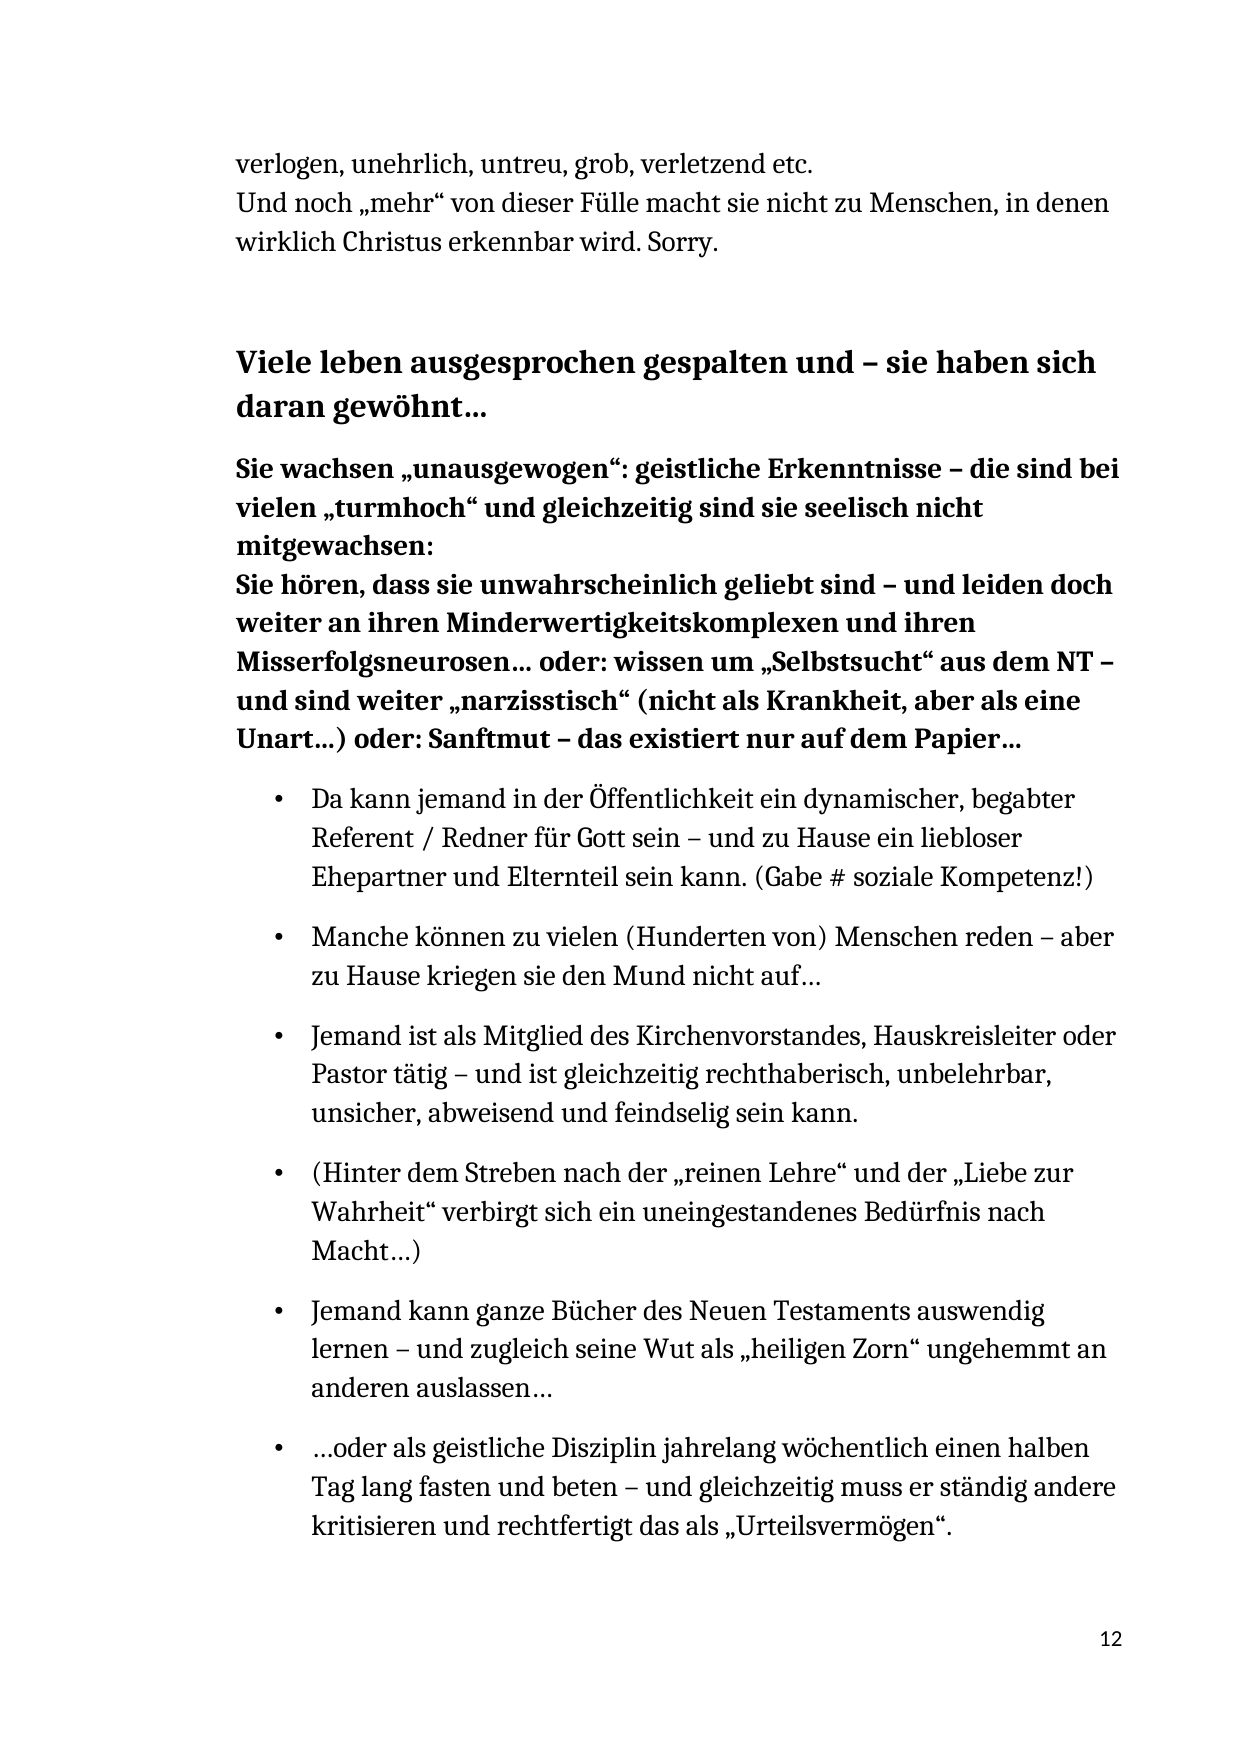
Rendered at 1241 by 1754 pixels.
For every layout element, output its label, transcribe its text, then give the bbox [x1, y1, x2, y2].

list Jemand ist als Mitglied des Kirchenvorstandes, Hauskreisleiter oder Pastor tätig – und ist gleichzeitig rechthaberisch, unbelehrbar, unsicher, abweisend und feindselig sein kann. [274, 1018, 1122, 1130]
text Viele leben ausgesprochen gespalten und – sie haben sich daran gewöhnt… [236, 343, 1122, 426]
text Sie wachsen „unausgewogen“: geistliche Erkenntnisse – die sind bei vielen „turmhoch“ und gleichzeitig sind sie seelisch nicht mitgewachsen: Sie hören, dass sie unwahrscheinlich geliebt sind – und leiden doch weiter an ihren Minderwertigkeitskomplexen und ihren Misserfolgsneurosen… oder: wissen um „Selbstsucht“ aus dem NT – und sind weiter „narzisstisch“ (nicht als Krankheit, aber als eine Unart…) oder: Sanftmut – das existiert nur auf dem Papier… [236, 452, 1122, 756]
list …oder als geistliche Disziplin jahrelang wöchentlich einen halben Tag lang fasten und beten – und gleichzeitig muss er ständig andere kritisieren und rechtfertigt das als „Urteilsvermögen“. [274, 1431, 1122, 1542]
list (Hinter dem Streben nach der „reinen Lehre“ und der „Liebe zur Wahrheit“ verbirgt sich ein uneingestandenes Bedürfnis nach Macht…) [274, 1156, 1122, 1267]
list Manche können zu vielen (Hunderten von) Menschen reden – aber zu Hause kriegen sie den Mund nicht auf… [274, 919, 1122, 992]
list Jemand kann ganze Bücher des Neuen Testaments auswendig lernen – und zugleich seine Wut als „heiligen Zorn“ ungehemmt an anderen auslassen… [274, 1293, 1122, 1405]
list Da kann jemand in der Öffentlichkeit ein dynamischer, begabter Referent / Redner für Gott sein – und zu Hause ein liebloser Ehepartner und Elternteil sein kann. (Gabe # soziale Kompetenz!) [274, 782, 1122, 893]
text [236, 148, 1122, 258]
